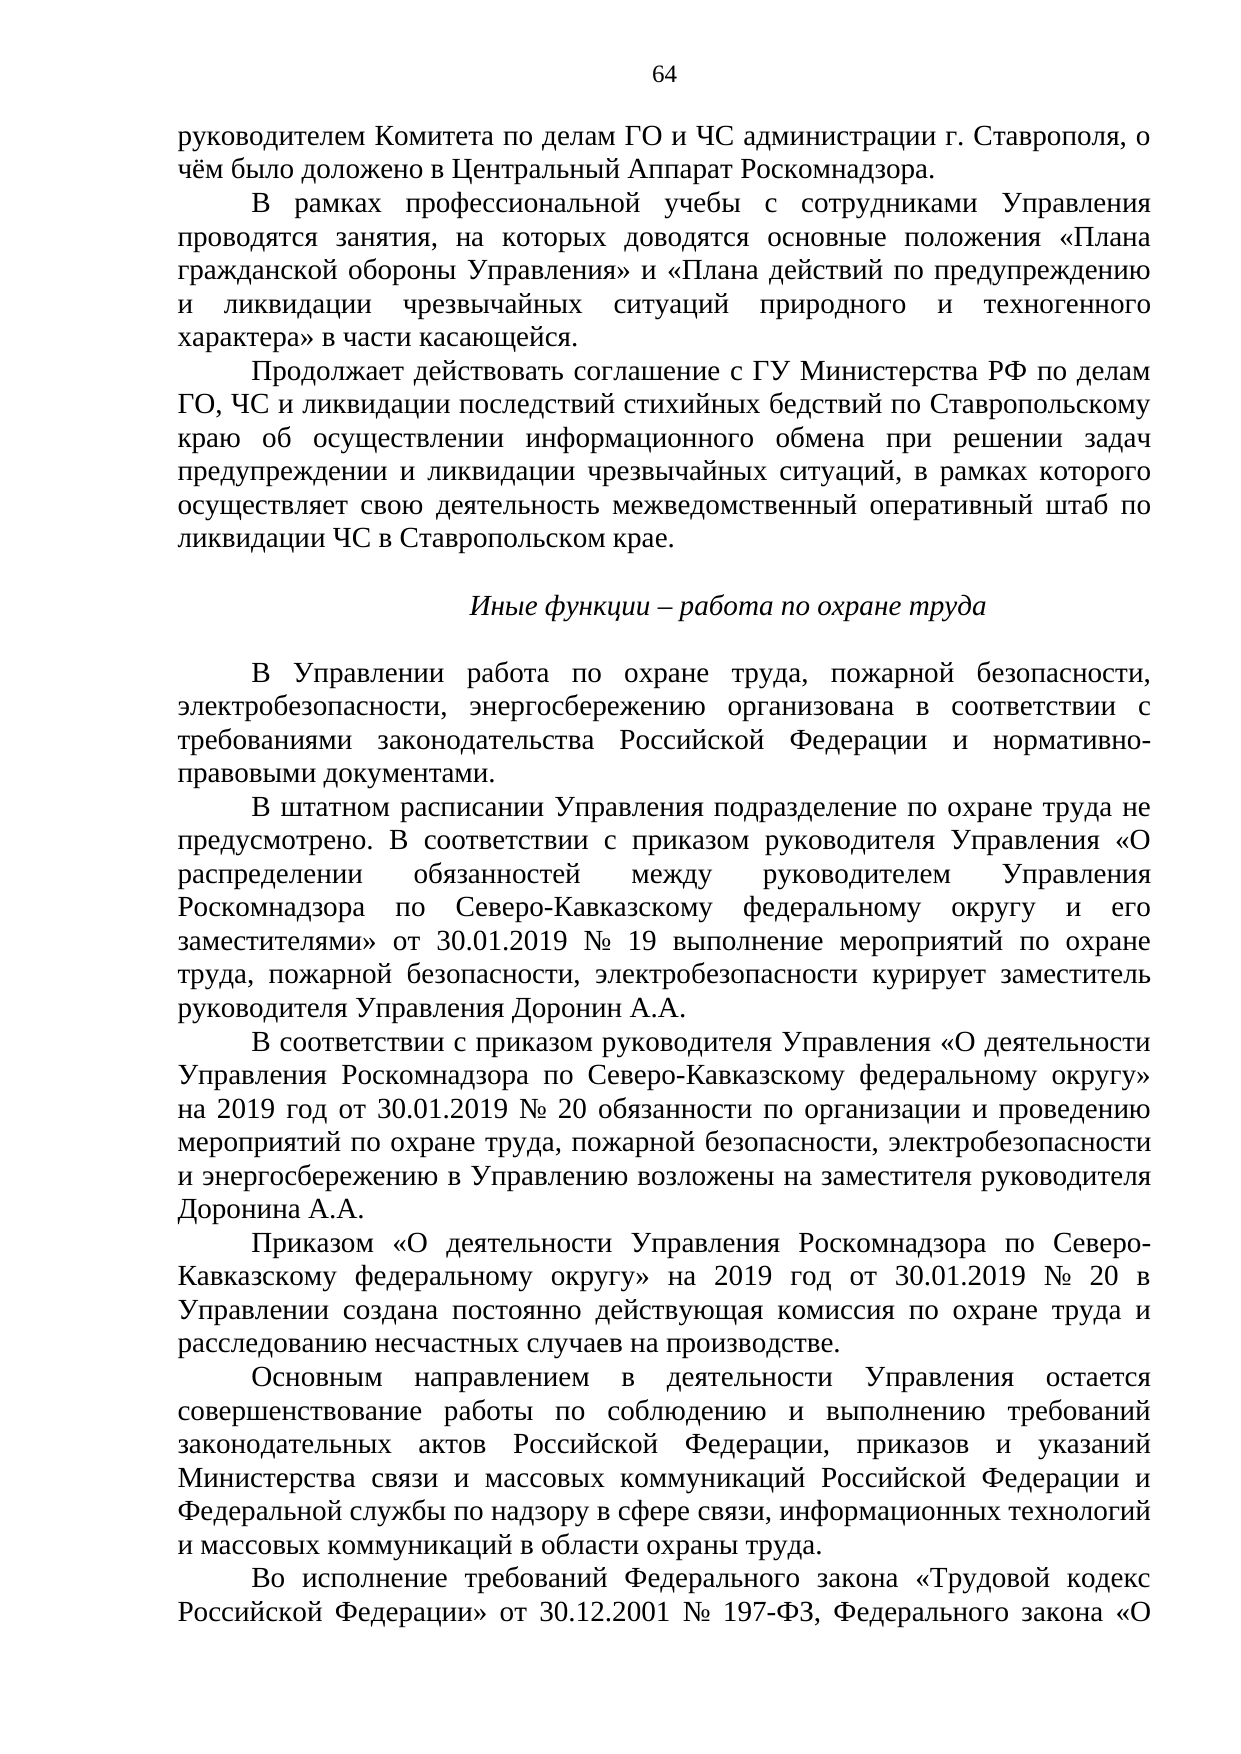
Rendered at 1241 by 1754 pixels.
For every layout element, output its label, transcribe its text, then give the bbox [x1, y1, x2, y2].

text В штатном расписании Управления подразделение по охране труда не предусмотрено. В соответствии с приказом руководителя Управления «О распределении обязанностей между руководителем Управления Роскомнадзора по Северо-Кавказскому федеральному округу и его заместителями» от 30.01.2019 № 19 выполнение мероприятий по охране труда, пожарной безопасности, электробезопасности курирует заместитель руководителя Управления Доронин А.А. [177, 789, 1152, 1024]
text Продолжает действовать соглашение с ГУ Министерства РФ по делам ГО, ЧС и ликвидации последствий стихийных бедствий по Ставропольскому краю об осуществлении информационного обмена при решении задач предупреждении и ликвидации чрезвычайных ситуаций, в рамках которого осуществляет свою деятельность межведомственный оперативный штаб по ликвидации ЧС в Ставропольском крае. [177, 353, 1152, 554]
text В соответствии с приказом руководителя Управления «О деятельности Управления Роскомнадзора по Северо-Кавказскому федеральному округу» на 2019 год от 30.01.2019 № 20 обязанности по организации и проведению мероприятий по охране труда, пожарной безопасности, электробезопасности и энергосбережению в Управлению возложены на заместителя руководителя Доронина А.А. [177, 1024, 1152, 1225]
text Приказом «О деятельности Управления Роскомнадзора по Северо-Кавказскому федеральному округу» на 2019 год от 30.01.2019 № 20 в Управлении создана постоянно действующая комиссия по охране труда и расследованию несчастных случаев на производстве. [177, 1225, 1152, 1359]
text Иные функции – работа по охране труда [236, 588, 1152, 621]
text Основным направлением в деятельности Управления остается совершенствование работы по соблюдению и выполнению требований законодательных актов Российской Федерации, приказов и указаний Министерства связи и массовых коммуникаций Российской Федерации и Федеральной службы по надзору в сфере связи, информационных технологий и массовых коммуникаций в области охраны труда. [177, 1359, 1152, 1560]
text В Управлении работа по охране труда, пожарной безопасности, электробезопасности, энергосбережению организована в соответствии с требованиями законодательства Российской Федерации и нормативно-правовыми документами. [177, 655, 1152, 789]
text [177, 118, 1152, 185]
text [177, 1560, 1152, 1627]
text В рамках профессиональной учебы с сотрудниками Управления проводятся занятия, на которых доводятся основные положения «Плана гражданской обороны Управления» и «Плана действий по предупреждению и ликвидации чрезвычайных ситуаций природного и техногенного характера» в части касающейся. [177, 185, 1152, 353]
